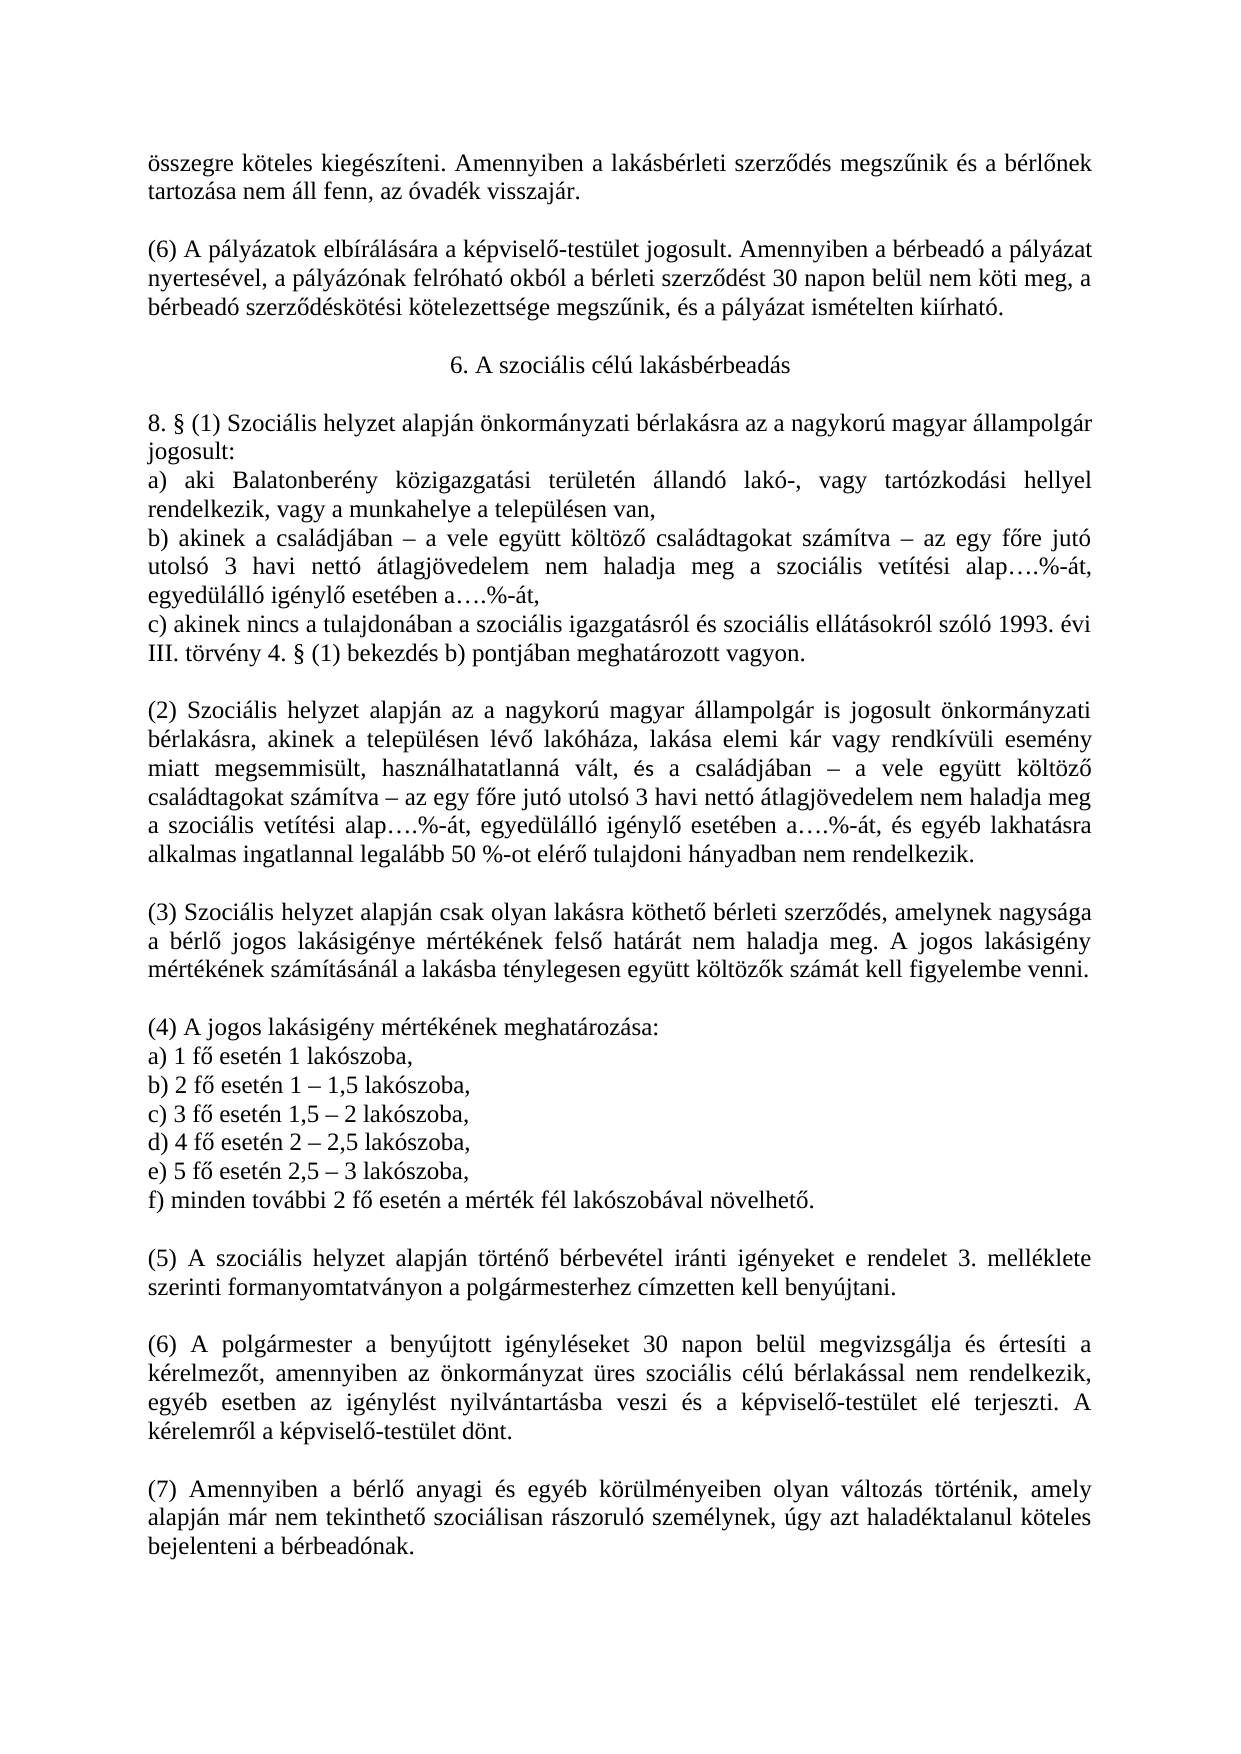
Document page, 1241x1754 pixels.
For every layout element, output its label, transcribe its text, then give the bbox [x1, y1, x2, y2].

text 8. § (1) Szociális helyzet alapján önkormányzati bérlakásra az a nagykorú magyar állampolgár jogosult: [148, 408, 1093, 465]
text c) 3 fő esetén 1,5 – 2 lakószoba, [148, 1099, 1093, 1127]
text (3) Szociális helyzet alapján csak olyan lakásra köthető bérleti szerződés, amelynek nagysága a bérlő jogos lakásigénye mértékének felső határát nem haladja meg. A jogos lakásigény mértékének számításánál a lakásba ténylegesen együtt költözők számát kell figyelembe venni. [148, 897, 1093, 983]
text (5) A szociális helyzet alapján történő bérbevétel iránti igényeket e rendelet 3. melléklete szerinti formanyomtatványon a polgármesterhez címzetten kell benyújtani. [148, 1243, 1093, 1300]
text f) minden további 2 fő esetén a mérték fél lakószobával növelhető. [148, 1185, 1093, 1214]
text (2) Szociális helyzet alapján az a nagykorú magyar állampolgár is jogosult önkormányzati bérlakásra, akinek a településen lévő lakóháza, lakása elemi kár vagy rendkívüli esemény miatt megsemmisült, használhatatlanná vált, és a családjában – a vele együtt költöző családtagokat számítva – az egy főre jutó utolsó 3 havi nettó átlagjövedelem nem haladja meg a szociális vetítési alap….%-át, egyedülálló igénylő esetében a….%-át, és egyéb lakhatásra alkalmas ingatlannal legalább 50 %-ot elérő tulajdoni hányadban nem rendelkezik. [148, 695, 1093, 868]
text 6. A szociális célú lakásbérbeadás [148, 350, 1093, 378]
text (4) A jogos lakásigény mértékének meghatározása: [148, 1012, 1093, 1041]
text b) 2 fő esetén 1 – 1,5 lakószoba, [148, 1070, 1093, 1099]
text (6) A pályázatok elbírálására a képviselő-testület jogosult. Amennyiben a bérbeadó a pályázat nyertesével, a pályázónak felróható okból a bérleti szerződést 30 napon belül nem köti meg, a bérbeadó szerződéskötési kötelezettsége megszűnik, és a pályázat ismételten kiírható. [148, 234, 1093, 321]
text a) aki Balatonberény közigazgatási területén állandó lakó-, vagy tartózkodási hellyel rendelkezik, vagy a munkahelye a településen van, [148, 465, 1093, 523]
text c) akinek nincs a tulajdonában a szociális igazgatásról és szociális ellátásokról szóló 1993. évi III. törvény 4. § (1) bekezdés b) pontjában meghatározott vagyon. [148, 609, 1093, 666]
text (6) A polgármester a benyújtott igényléseket 30 napon belül megvizsgálja és értesíti a kérelmezőt, amennyiben az önkormányzat üres szociális célú bérlakással nem rendelkezik, egyéb esetben az igénylést nyilvántartásba veszi és a képviselő-testület elé terjeszti. A kérelemről a képviselő-testület dönt. [148, 1329, 1093, 1444]
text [148, 148, 1093, 205]
text b) akinek a családjában – a vele együtt költöző családtagokat számítva – az egy főre jutó utolsó 3 havi nettó átlagjövedelem nem haladja meg a szociális vetítési alap….%-át, egyedülálló igénylő esetében a….%-át, [148, 523, 1093, 609]
text e) 5 fő esetén 2,5 – 3 lakószoba, [148, 1156, 1093, 1185]
text d) 4 fő esetén 2 – 2,5 lakószoba, [148, 1127, 1093, 1156]
text a) 1 fő esetén 1 lakószoba, [148, 1041, 1093, 1070]
text (7) Amennyiben a bérlő anyagi és egyéb körülményeiben olyan változás történik, amely alapján már nem tekinthető szociálisan rászoruló személynek, úgy azt haladéktalanul köteles bejelenteni a bérbeadónak. [148, 1474, 1093, 1560]
